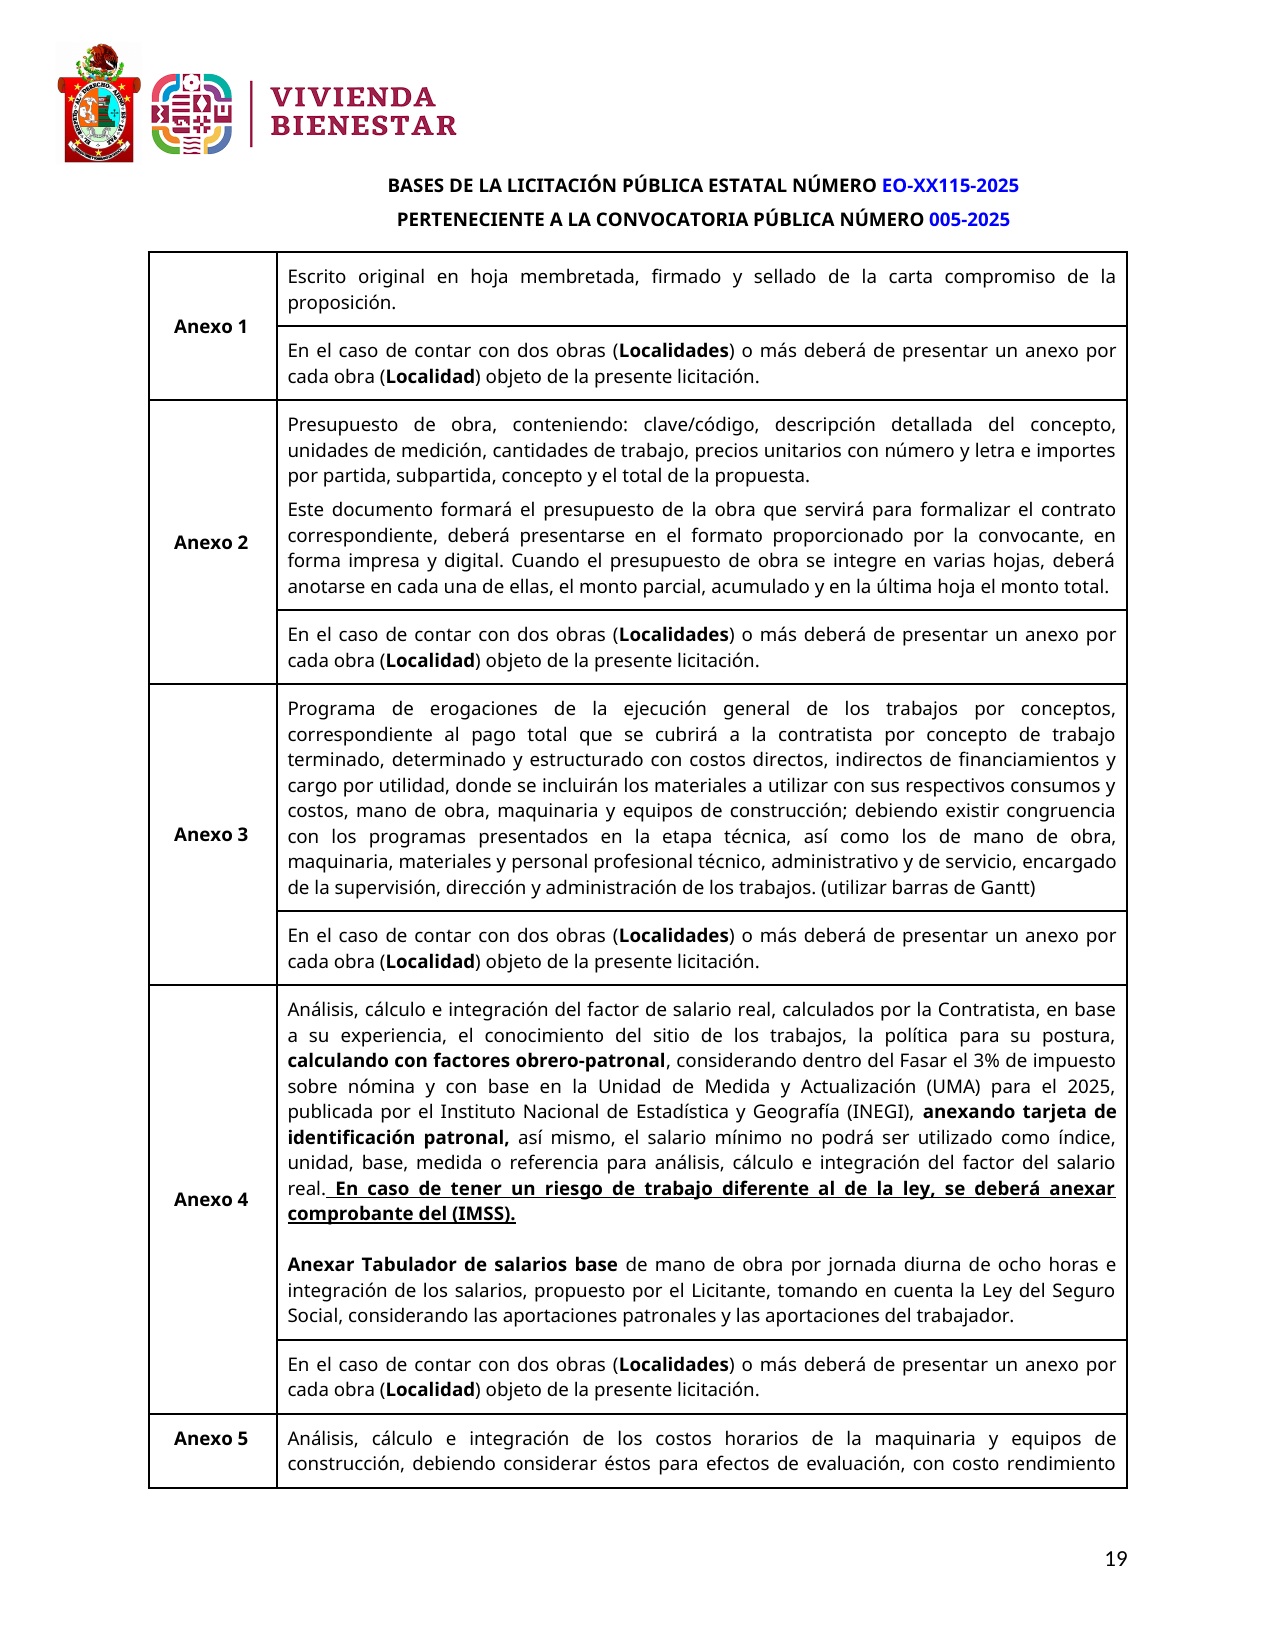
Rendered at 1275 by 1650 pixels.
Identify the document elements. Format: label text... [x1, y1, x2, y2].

table_cell Análisis, cálculo e integración del factor de salario real, calculados por la Contratista, en base a su experiencia, el conocimiento del sitio de los trabajos, la política para su postura, calculando con factores obrero-patronal, considerando dentro del Fasar el 3% de impuesto sobre nómina y con base en la Unidad de Medida y Actualización (UMA) para el 2025, publicada por el Instituto Nacional de Estadística y Geografía (INEGI), anexando tarjeta de identificación patronal, así mismo, el salario mínimo no podrá ser utilizado como índice, unidad, base, medida o referencia para análisis, cálculo e integración del factor del salario real. En caso de tener un riesgo de trabajo diferente al de la ley, se deberá anexar comprobante del (IMSS). Anexar Tabulador de salarios base de mano de obra por jornada diurna de ocho horas e integración de los salarios, propuesto por el Licitante, tomando en cuenta la Ley del Seguro Social, considerando las aportaciones patronales y las aportaciones del trabajador. [278, 986, 1126, 1339]
picture [147, 66, 473, 163]
table_cell Anexo 5 [150, 1415, 276, 1487]
table_cell En el caso de contar con dos obras (Localidades) o más deberá de presentar un anexo por cada obra (Localidad) objeto de la presente licitación. [278, 1341, 1126, 1413]
table_cell Programa de erogaciones de la ejecución general de los trabajos por conceptos, correspondiente al pago total que se cubrirá a la contratista por concepto de trabajo terminado, determinado y estructurado con costos directos, indirectos de financiamientos y cargo por utilidad, donde se incluirán los materiales a utilizar con sus respectivos consumos y costos, mano de obra, maquinaria y equipos de construcción; debiendo existir congruencia con los programas presentados en la etapa técnica, así como los de mano de obra, maquinaria, materiales y personal profesional técnico, administrativo y de servicio, encargado de la supervisión, dirección y administración de los trabajos. (utilizar barras de Gantt) [278, 685, 1126, 910]
table_header Anexo 1 [150, 253, 276, 399]
table_cell En el caso de contar con dos obras (Localidades) o más deberá de presentar un anexo por cada obra (Localidad) objeto de la presente licitación. [278, 611, 1126, 683]
table_cell En el caso de contar con dos obras (Localidades) o más deberá de presentar un anexo por cada obra (Localidad) objeto de la presente licitación. [278, 327, 1126, 399]
table_cell Anexo 2 [150, 401, 276, 683]
picture [55, 42, 143, 165]
table_cell En el caso de contar con dos obras (Localidades) o más deberá de presentar un anexo por cada obra (Localidad) objeto de la presente licitación. [278, 912, 1126, 984]
table_cell Anexo 4 [150, 986, 276, 1413]
table_cell Presupuesto de obra, conteniendo: clave/código, descripción detallada del concepto, unidades de medición, cantidades de trabajo, precios unitarios con número y letra e importes por partida, subpartida, concepto y el total de la propuesta. Este documento formará el presupuesto de la obra que servirá para formalizar el contrato correspondiente, deberá presentarse en el formato proporcionado por la convocante, en forma impresa y digital. Cuando el presupuesto de obra se integre en varias hojas, deberá anotarse en cada una de ellas, el monto parcial, acumulado y en la última hoja el monto total. [278, 401, 1126, 609]
table_header Escrito original en hoja membretada, firmado y sellado de la carta compromiso de la proposición. [278, 253, 1126, 325]
table_cell Anexo 3 [150, 685, 276, 984]
